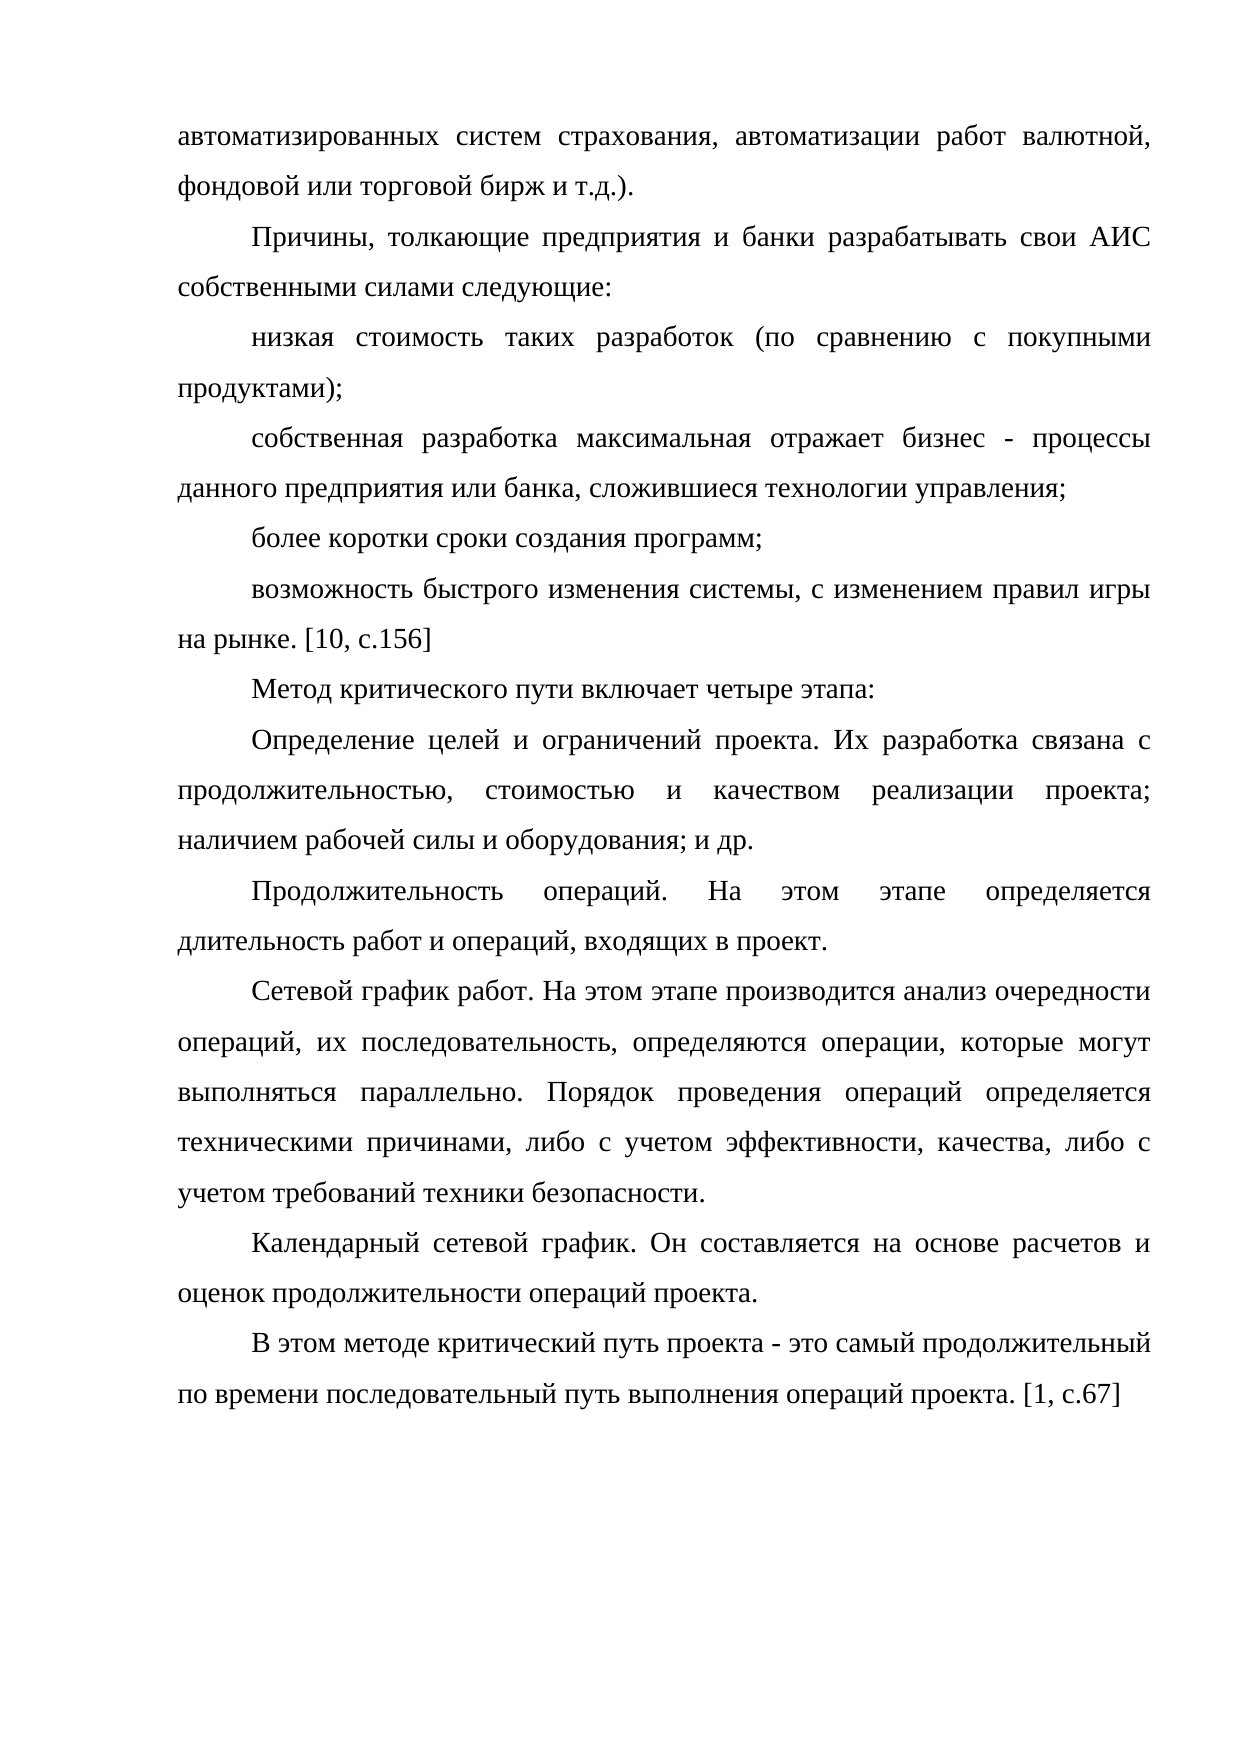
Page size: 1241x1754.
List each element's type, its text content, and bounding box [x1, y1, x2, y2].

text более коротки сроки создания программ; [177, 521, 1152, 554]
text Причины, толкающие предприятия и банки разрабатывать свои АИС собственными силами следующие: [177, 219, 1152, 303]
text собственная разработка максимальная отражает бизнес - процессы данного предприятия или банка, сложившиеся технологии управления; [177, 420, 1152, 504]
text Определение целей и ограничений проекта. Их разработка связана с продолжительностью, стоимостью и качеством реализации проекта; наличием рабочей силы и оборудования; и др. [177, 722, 1152, 856]
text возможность быстрого изменения системы, с изменением правил игры на рынке. [10, с.156] [177, 571, 1152, 655]
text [177, 118, 1152, 202]
text Продолжительность операций. На этом этапе определяется длительность работ и операций, входящих в проект. [177, 873, 1152, 957]
text Сетевой график работ. На этом этапе производится анализ очередности операций, их последовательность, определяются операции, которые могут выполняться параллельно. Порядок проведения операций определяется техническими причинами, либо с учетом эффективности, качества, либо с учетом требований техники безопасности. [177, 973, 1152, 1208]
text В этом методе критический путь проекта - это самый продолжительный по времени последовательный путь выполнения операций проекта. [1, с.67] [177, 1326, 1152, 1409]
text низкая стоимость таких разработок (по сравнению с покупными продуктами); [177, 319, 1152, 403]
text Календарный сетевой график. Он составляется на основе расчетов и оценок продолжительности операций проекта. [177, 1225, 1152, 1309]
text Метод критического пути включает четыре этапа: [177, 672, 1152, 705]
